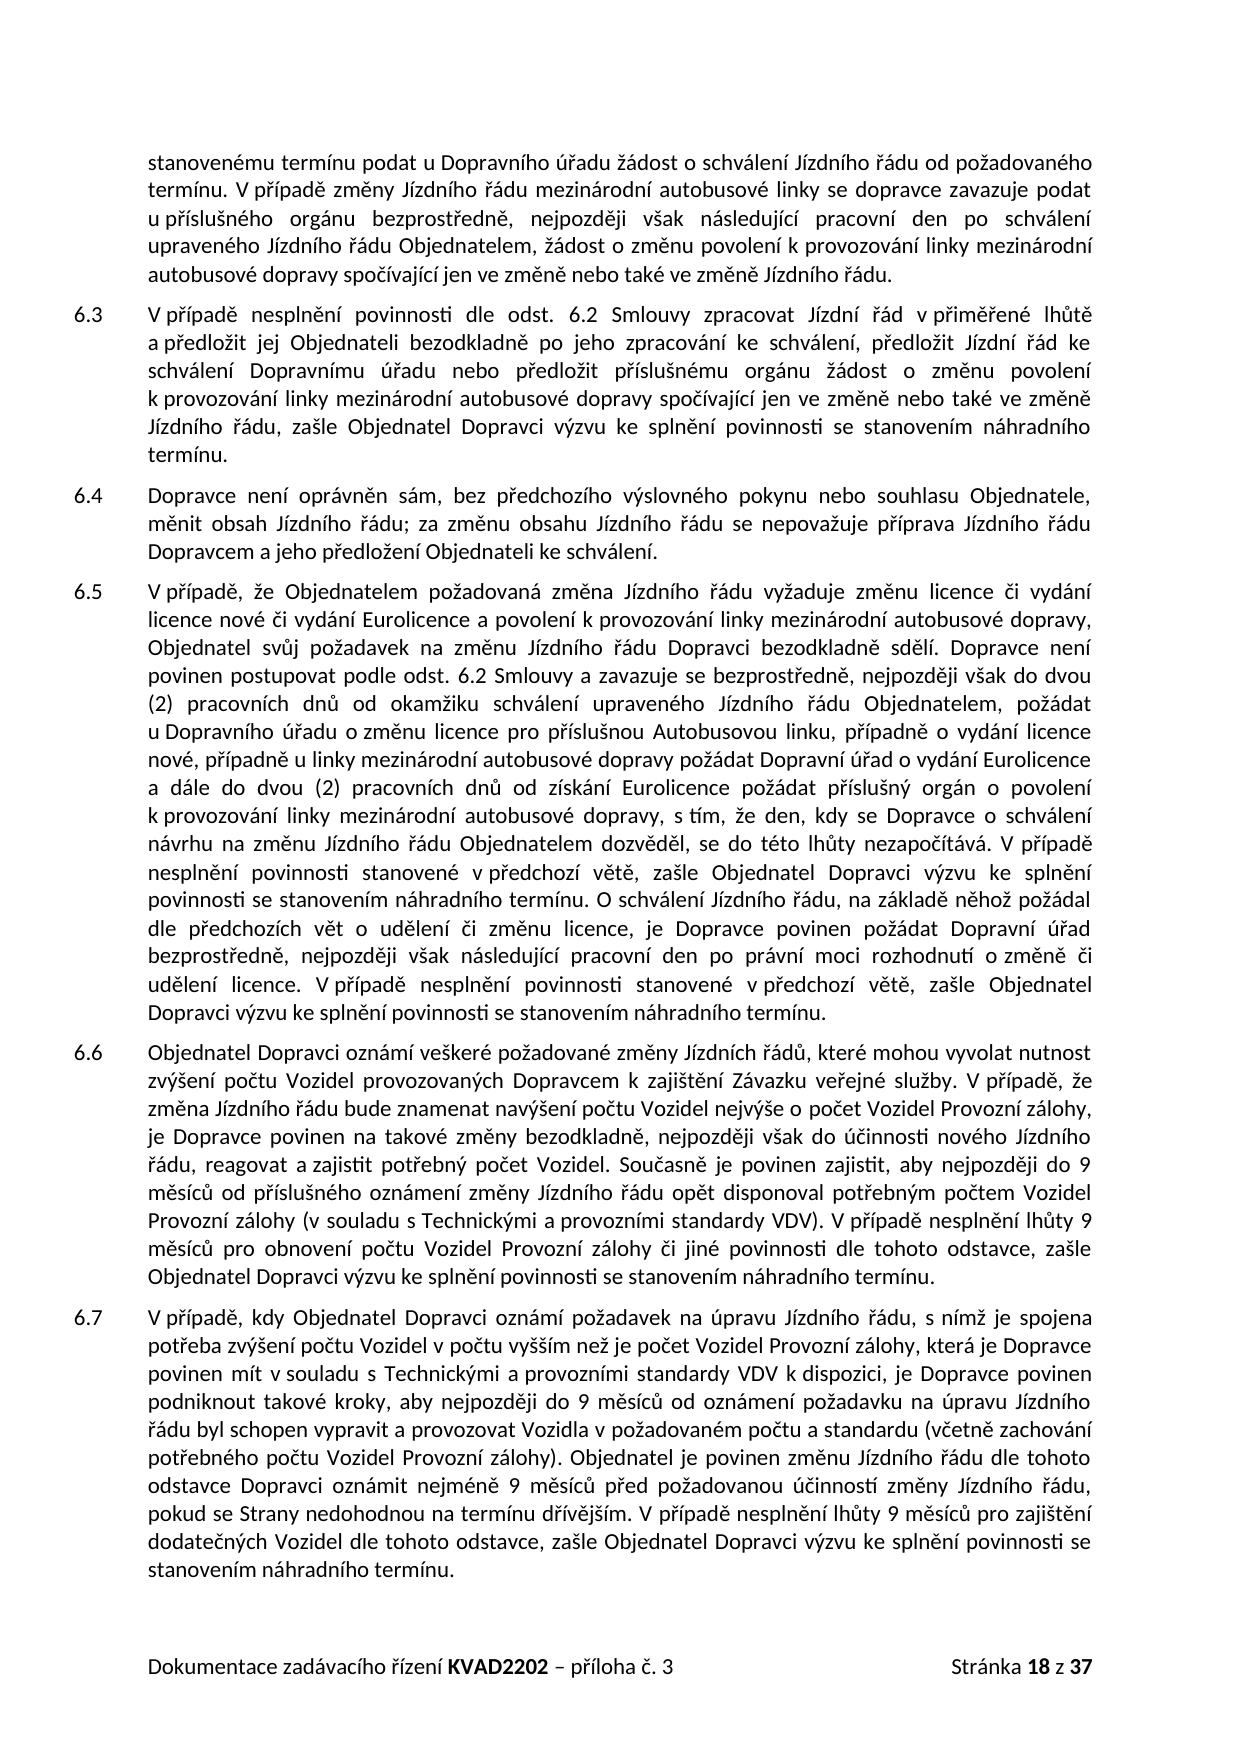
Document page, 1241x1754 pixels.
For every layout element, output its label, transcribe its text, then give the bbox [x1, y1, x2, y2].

text Objednatel Dopravci oznámí veškeré požadované změny Jízdních řádů, které mohou vyvolat nutnost zvýšení počtu Vozidel provozovaných Dopravcem k zajištění Závazku veřejné služby. V případě, že změna Jízdního řádu bude znamenat navýšení počtu Vozidel nejvýše o počet Vozidel Provozní zálohy, je Dopravce povinen na takové změny bezodkladně, nejpozději však do účinnosti nového Jízdního řádu, reagovat a zajistit potřebný počet Vozidel. Současně je povinen zajistit, aby nejpozději do 9 měsíců od příslušného oznámení změny Jízdního řádu opět disponoval potřebným počtem Vozidel Provozní zálohy (v souladu s Technickými a provozními standardy VDV). V případě nesplnění lhůty 9 měsíců pro obnovení počtu Vozidel Provozní zálohy či jiné povinnosti dle tohoto odstavce, zašle Objednatel Dopravci výzvu ke splnění povinnosti se stanovením náhradního termínu. [74, 1038, 1093, 1290]
text Dopravce není oprávněn sám, bez předchozího výslovného pokynu nebo souhlasu Objednatele, měnit obsah Jízdního řádu; za změnu obsahu Jízdního řádu se nepovažuje příprava Jízdního řádu Dopravcem a jeho předložení Objednateli ke schválení. [74, 481, 1093, 565]
text V případě, kdy Objednatel Dopravci oznámí požadavek na úpravu Jízdního řádu, s nímž je spojena potřeba zvýšení počtu Vozidel v počtu vyšším než je počet Vozidel Provozní zálohy, která je Dopravce povinen mít v souladu s Technickými a provozními standardy VDV k dispozici, je Dopravce povinen podniknout takové kroky, aby nejpozději do 9 měsíců od oznámení požadavku na úpravu Jízdního řádu byl schopen vypravit a provozovat Vozidla v požadovaném počtu a standardu (včetně zachování potřebného počtu Vozidel Provozní zálohy). Objednatel je povinen změnu Jízdního řádu dle tohoto odstavce Dopravci oznámit nejméně 9 měsíců před požadovanou účinností změny Jízdního řádu, pokud se Strany nedohodnou na termínu dřívějším. V případě nesplnění lhůty 9 měsíců pro zajištění dodatečných Vozidel dle tohoto odstavce, zašle Objednatel Dopravci výzvu ke splnění povinnosti se stanovením náhradního termínu. [74, 1303, 1093, 1583]
text V případě nesplnění povinnosti dle odst. 6.2 Smlouvy zpracovat Jízdní řád v přiměřené lhůtě a předložit jej Objednateli bezodkladně po jeho zpracování ke schválení, předložit Jízdní řád ke schválení Dopravnímu úřadu nebo předložit příslušnému orgánu žádost o změnu povolení k provozování linky mezinárodní autobusové dopravy spočívající jen ve změně nebo také ve změně Jízdního řádu, zašle Objednatel Dopravci výzvu ke splnění povinnosti se stanovením náhradního termínu. [74, 300, 1093, 468]
text V případě, že Objednatelem požadovaná změna Jízdního řádu vyžaduje změnu licence či vydání licence nové či vydání Eurolicence a povolení k provozování linky mezinárodní autobusové dopravy, Objednatel svůj požadavek na změnu Jízdního řádu Dopravci bezodkladně sdělí. Dopravce není povinen postupovat podle odst. 6.2 Smlouvy a zavazuje se bezprostředně, nejpozději však do dvou (2) pracovních dnů od okamžiku schválení upraveného Jízdního řádu Objednatelem, požádat u Dopravního úřadu o změnu licence pro příslušnou Autobusovou linku, případně o vydání licence nové, případně u linky mezinárodní autobusové dopravy požádat Dopravní úřad o vydání Eurolicence a dále do dvou (2) pracovních dnů od získání Eurolicence požádat příslušný orgán o povolení k provozování linky mezinárodní autobusové dopravy, s tím, že den, kdy se Dopravce o schválení návrhu na změnu Jízdního řádu Objednatelem dozvěděl, se do této lhůty nezapočítává. V případě nesplnění povinnosti stanovené v předchozí větě, zašle Objednatel Dopravci výzvu ke splnění povinnosti se stanovením náhradního termínu. O schválení Jízdního řádu, na základě něhož požádal dle předchozích vět o udělení či změnu licence, je Dopravce povinen požádat Dopravní úřad bezprostředně, nejpozději však následující pracovní den po právní moci rozhodnutí o změně či udělení licence. V případě nesplnění povinnosti stanovené v předchozí větě, zašle Objednatel Dopravci výzvu ke splnění povinnosti se stanovením náhradního termínu. [74, 577, 1093, 1026]
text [74, 148, 1093, 288]
